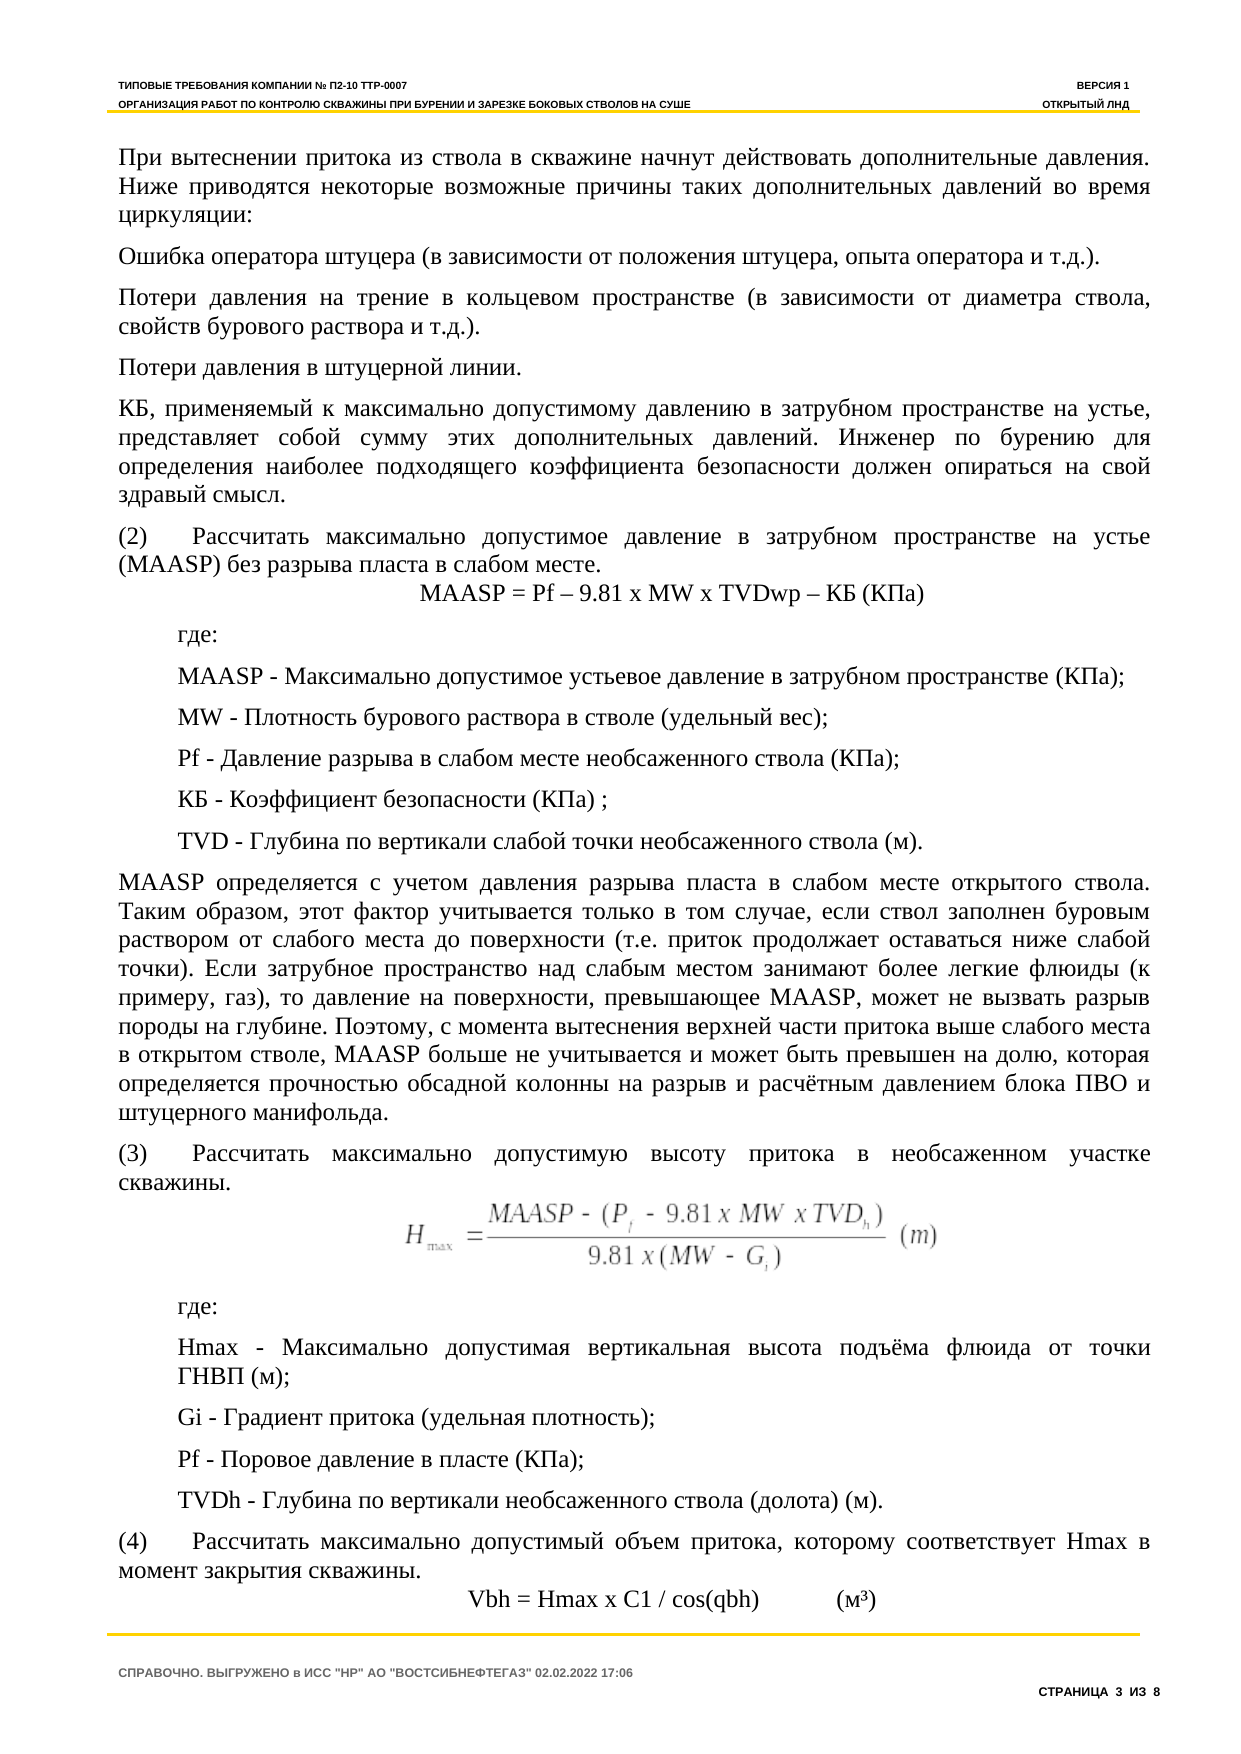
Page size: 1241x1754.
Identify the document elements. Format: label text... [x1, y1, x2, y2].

text MW - Плотность бурового раствора в стволе (удельный вес); [177, 702, 1152, 731]
text Hmax - Максимально допустимая вертикальная высота подъёма флюида от точки ГНВП (м); [177, 1332, 1152, 1390]
text Потери давления в штуцерной линии. [118, 352, 1152, 381]
text Vbh = Hmax x C1 / cos(qbh) (м³) [118, 1584, 1152, 1612]
text Ошибка оператора штуцера (в зависимости от положения штуцера, опыта оператора и т.д.). [118, 241, 1152, 269]
text Gi - Градиент притока (удельная плотность); [177, 1402, 1152, 1431]
text TVDh - Глубина по вертикали необсаженного ствола (долота) (м). [177, 1485, 1152, 1514]
text Потери давления на трение в кольцевом пространстве (в зависимости от диаметра ствола, свойств бурового раствора и т.д.). [118, 282, 1152, 339]
text где: [177, 619, 1152, 648]
text (3) Рассчитать максимально допустимую высоту притока в необсаженном участке скважины. [118, 1138, 1152, 1196]
text Pf - Поровое давление в пласте (КПа); [177, 1444, 1152, 1472]
text КБ - Коэффициент безопасности (КПа) ; [177, 784, 1152, 813]
text MAASP - Максимально допустимое устьевое давление в затрубном пространстве (КПа); [177, 661, 1152, 689]
text (2) Рассчитать максимально допустимое давление в затрубном пространстве на устье (MAASP) без разрыва пласта в слабом месте. [118, 521, 1152, 578]
text Pf - Давление разрыва в слабом месте необсаженного ствола (КПа); [177, 743, 1152, 772]
text При вытеснении притока из ствола в скважине начнут действовать дополнительные давления. Ниже приводятся некоторые возможные причины таких дополнительных давлений во время циркуляции: [118, 142, 1152, 228]
text MAASP = Pf – 9.81 x MW x TVDwp – КБ (КПа) [118, 578, 1152, 607]
text КБ, применяемый к максимально допустимому давлению в затрубном пространстве на устье, представляет собой сумму этих дополнительных давлений. Инженер по бурению для определения наиболее подходящего коэффициента безопасности должен опираться на свой здравый смысл. [118, 393, 1152, 508]
text TVD - Глубина по вертикали слабой точки необсаженного ствола (м). [177, 826, 1152, 854]
text где: [177, 1291, 1152, 1320]
text MAASP определяется с учетом давления разрыва пласта в слабом месте открытого ствола. Таким образом, этот фактор учитывается только в том случае, если ствол заполнен буровым раствором от слабого места до поверхности (т.е. приток продолжает оставаться ниже слабой точки). Если затрубное пространство над слабым местом занимают более легкие флюиды (к примеру, газ), то давление на поверхности, превышающее MAASP, может не вызвать разрыв породы на глубине. Поэтому, с момента вытеснения верхней части притока выше слабого места в открытом стволе, MAASP больше не учитывается и может быть превышен на долю, которая определяется прочностью обсадной колонны на разрыв и расчётным давлением блока ПВО и штуцерного манифольда. [118, 867, 1152, 1126]
text (4) Рассчитать максимально допустимый объем притока, которому соответствует Hmax в момент закрытия скважины. [118, 1526, 1152, 1584]
